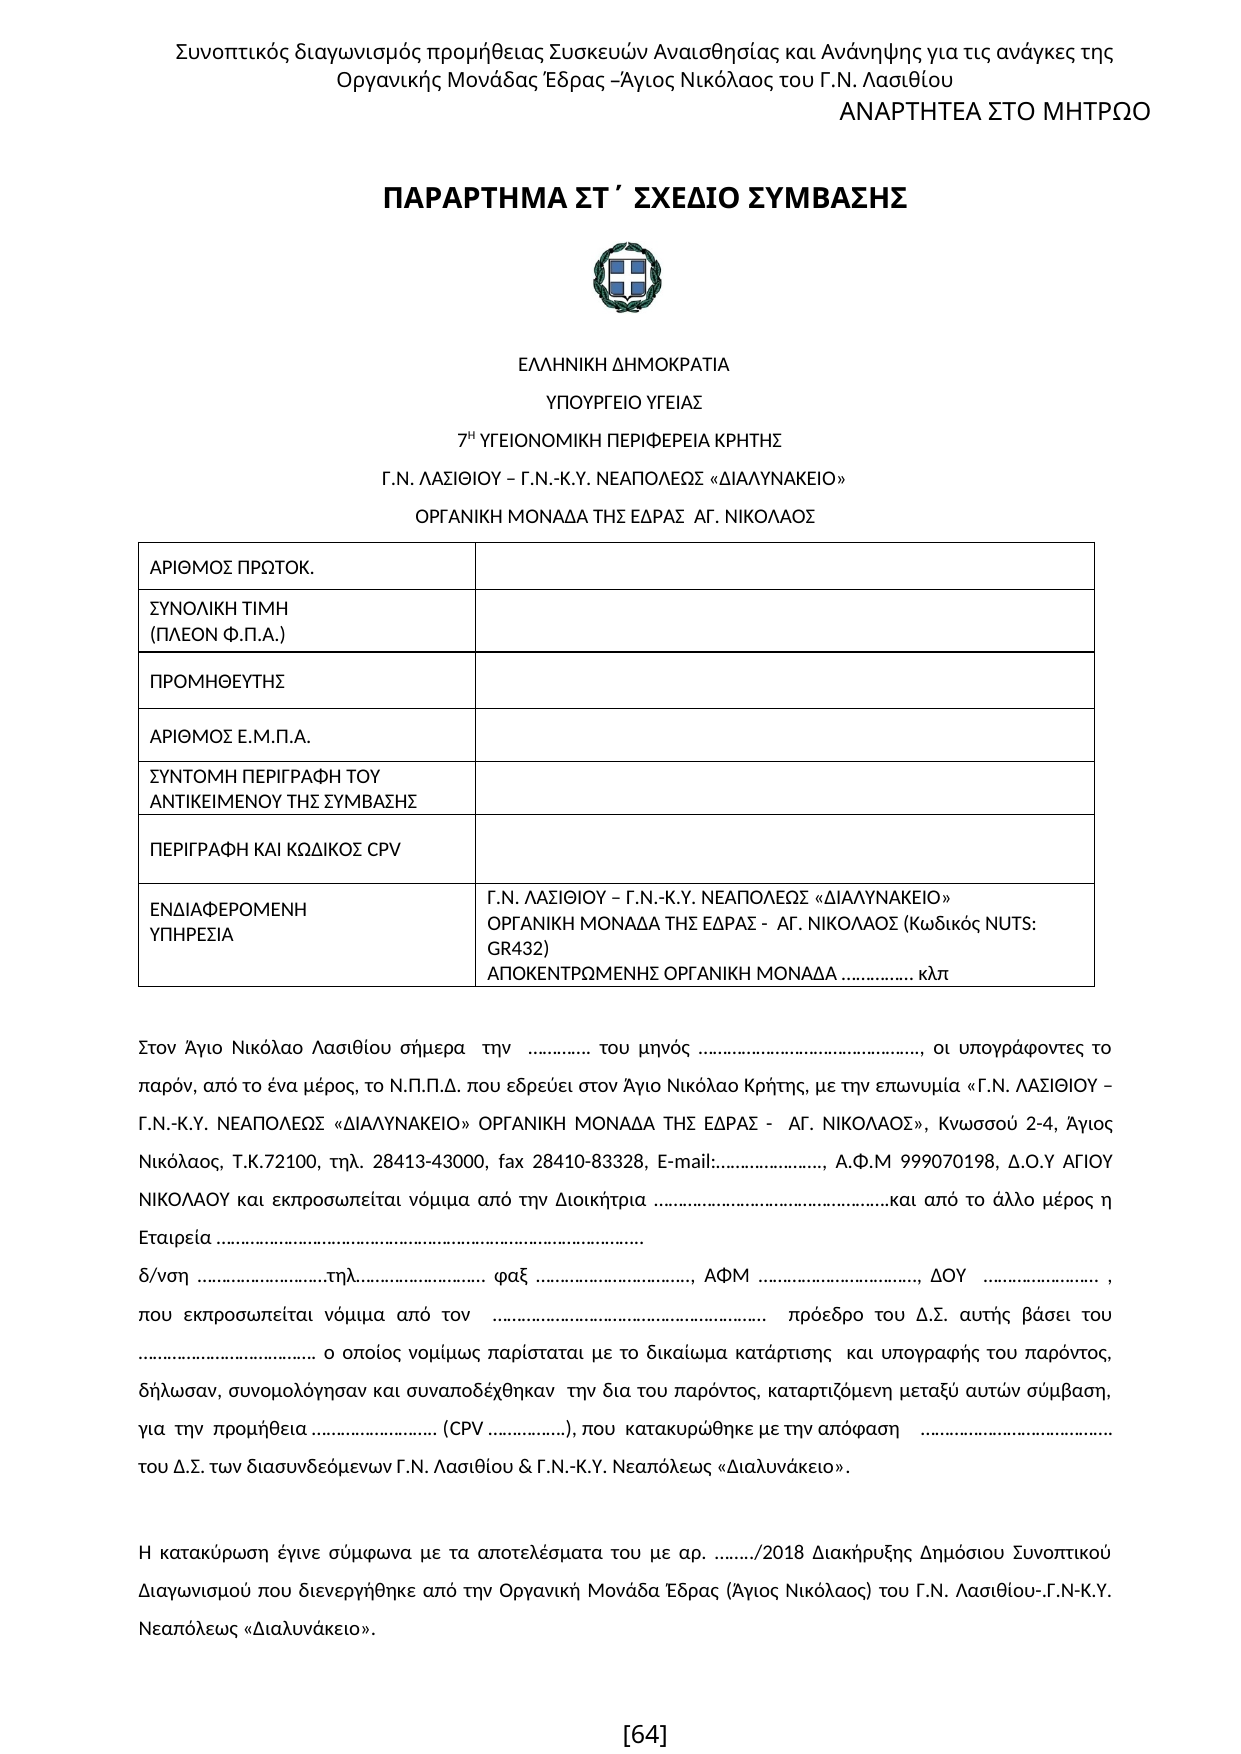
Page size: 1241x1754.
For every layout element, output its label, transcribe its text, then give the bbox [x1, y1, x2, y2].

table_cell ΣΥΝΟΛΙΚΗ ΤΙΜΗ (ΠΛΕΟΝ Φ.Π.Α.) [139, 590, 475, 651]
text Η κατακύρωση έγινε σύμφωνα με τα αποτελέσματα του με αρ. ……../2018 Διακήρυξης Δημόσιου Συνοπτικού Διαγωνισμού που διενεργήθηκε από την Οργανική Μονάδα Έδρας (Άγιος Νικόλαος) του Γ.Ν. Λασιθίου-.Γ.Ν-Κ.Υ. Νεαπόλεως «Διαλυνάκειο». [138, 1539, 1113, 1641]
text ΟΡΓΑΝΙΚΗ ΜΟΝΑΔΑ ΤΗΣ ΕΔΡΑΣ ΑΓ. ΝΙΚΟΛΑΟΣ [213, 503, 1152, 529]
text δ/νση ………………………τηλ……………………… φαξ ………………………….., ΑΦΜ ……………………………, ΔΟΥ …………………… , που εκπροσωπείται νόμιμα από τον ………………………………………………… πρόεδρο του Δ.Σ. αυτής βάσει του ………………………………. ο οποίος νομίμως παρίσταται με το δικαίωμα κατάρτισης και υπογραφής του παρόντος, δήλωσαν, συνομολόγησαν και συναποδέχθηκαν την δια του παρόντος, καταρτιζόμενη μεταξύ αυτών σύμβαση, για την προμήθεια …………………….. (CPV …………….), που κατακυρώθηκε με την απόφαση …………………………………. του Δ.Σ. των διασυνδεόμενων Γ.Ν. Λασιθίου & Γ.Ν.-Κ.Υ. Νεαπόλεως «Διαλυνάκειο». [138, 1263, 1113, 1479]
text 7Η ΥΓΕΙΟΝΟΜΙΚΗ ΠΕΡΙΦΕΡΕΙΑ ΚΡΗΤΗΣ [363, 427, 1152, 453]
table_cell [476, 653, 1094, 708]
table_cell ΠΡΟΜΗΘΕΥΤΗΣ [139, 653, 475, 708]
table_header [476, 543, 1094, 589]
table_cell ΣΥΝΤΟΜΗ ΠΕΡΙΓΡΑΦΗ ΤΟΥ ΑΝΤΙΚΕΙΜΕΝΟΥ ΤΗΣ ΣΥΜΒΑΣΗΣ [139, 762, 475, 814]
text ΥΠΟΥΡΓΕΙΟ ΥΓΕΙΑΣ [513, 389, 1152, 414]
text Γ.Ν. ΛΑΣΙΘΙΟΥ – Γ.Ν.-Κ.Υ. ΝΕΑΠΟΛΕΩΣ «ΔΙΑΛΥΝΑΚΕΙΟ» [288, 465, 1152, 491]
text Στον Άγιο Νικόλαο Λασιθίου σήμερα την …………. του μηνός ………………………………………., οι υπογράφοντες το παρόν, από το ένα μέρος, το Ν.Π.Π.Δ. που εδρεύει στον Άγιο Νικόλαο Κρήτης, με την επωνυμία «Γ.Ν. ΛΑΣΙΘΙΟΥ – Γ.Ν.-Κ.Υ. ΝΕΑΠΟΛΕΩΣ «ΔΙΑΛΥΝΑΚΕΙΟ» ΟΡΓΑΝΙΚΗ ΜΟΝΑΔΑ ΤΗΣ ΕΔΡΑΣ - ΑΓ. ΝΙΚΟΛΑΟΣ», Κνωσσού 2-4, Άγιος Νικόλαος, Τ.Κ.72100, τηλ. 28413-43000, fax 28410-83328, Ε-mail:…………………., Α.Φ.Μ 999070198, Δ.Ο.Υ ΑΓΙΟΥ ΝΙΚΟΛΑΟΥ και εκπροσωπείται νόμιμα από την Διοικήτρια ………………………………………….και από το άλλο μέρος η Εταιρεία …………………………………………………………………………….. [138, 1034, 1113, 1250]
table_cell [476, 815, 1094, 883]
table_cell ΑΡΙΘΜΟΣ Ε.Μ.Π.Α. [139, 709, 475, 761]
table_cell ΠΕΡΙΓΡΑΦΗ ΚΑΙ ΚΩΔΙΚΟΣ CPV [139, 815, 475, 883]
table_cell [476, 590, 1094, 651]
table_cell Γ.Ν. ΛΑΣΙΘΙΟΥ – Γ.Ν.-Κ.Υ. ΝΕΑΠΟΛΕΩΣ «ΔΙΑΛΥΝΑΚΕΙΟ» ΟΡΓΑΝΙΚΗ ΜΟΝΑΔΑ ΤΗΣ ΕΔΡΑΣ - ΑΓ. ΝΙΚΟΛΑΟΣ (Κωδικός ΝUTS: GR432) ΑΠΟΚΕΝΤΡΩΜΕΝΗΣ ΟΡΓΑΝΙΚΗ ΜΟΝΑΔΑ …………… κλπ [476, 884, 1094, 986]
table_cell [476, 762, 1094, 814]
table_cell ΕΝΔΙΑΦΕΡΟΜΕΝΗ ΥΠΗΡΕΣΙΑ [139, 884, 475, 986]
table_cell [476, 709, 1094, 761]
table_header ΑΡΙΘΜΟΣ ΠΡΩΤΟΚ. [139, 543, 475, 589]
picture [591, 241, 664, 314]
subtitle ΠΑΡΑΡΤΗΜΑ ΣΤ΄ ΣΧΕΔΙΟ ΣΥΜΒΑΣΗΣ [138, 178, 1152, 217]
text ΕΛΛΗΝΙΚΗ ΔΗΜΟΚΡΑΤΙΑ [438, 351, 1152, 376]
